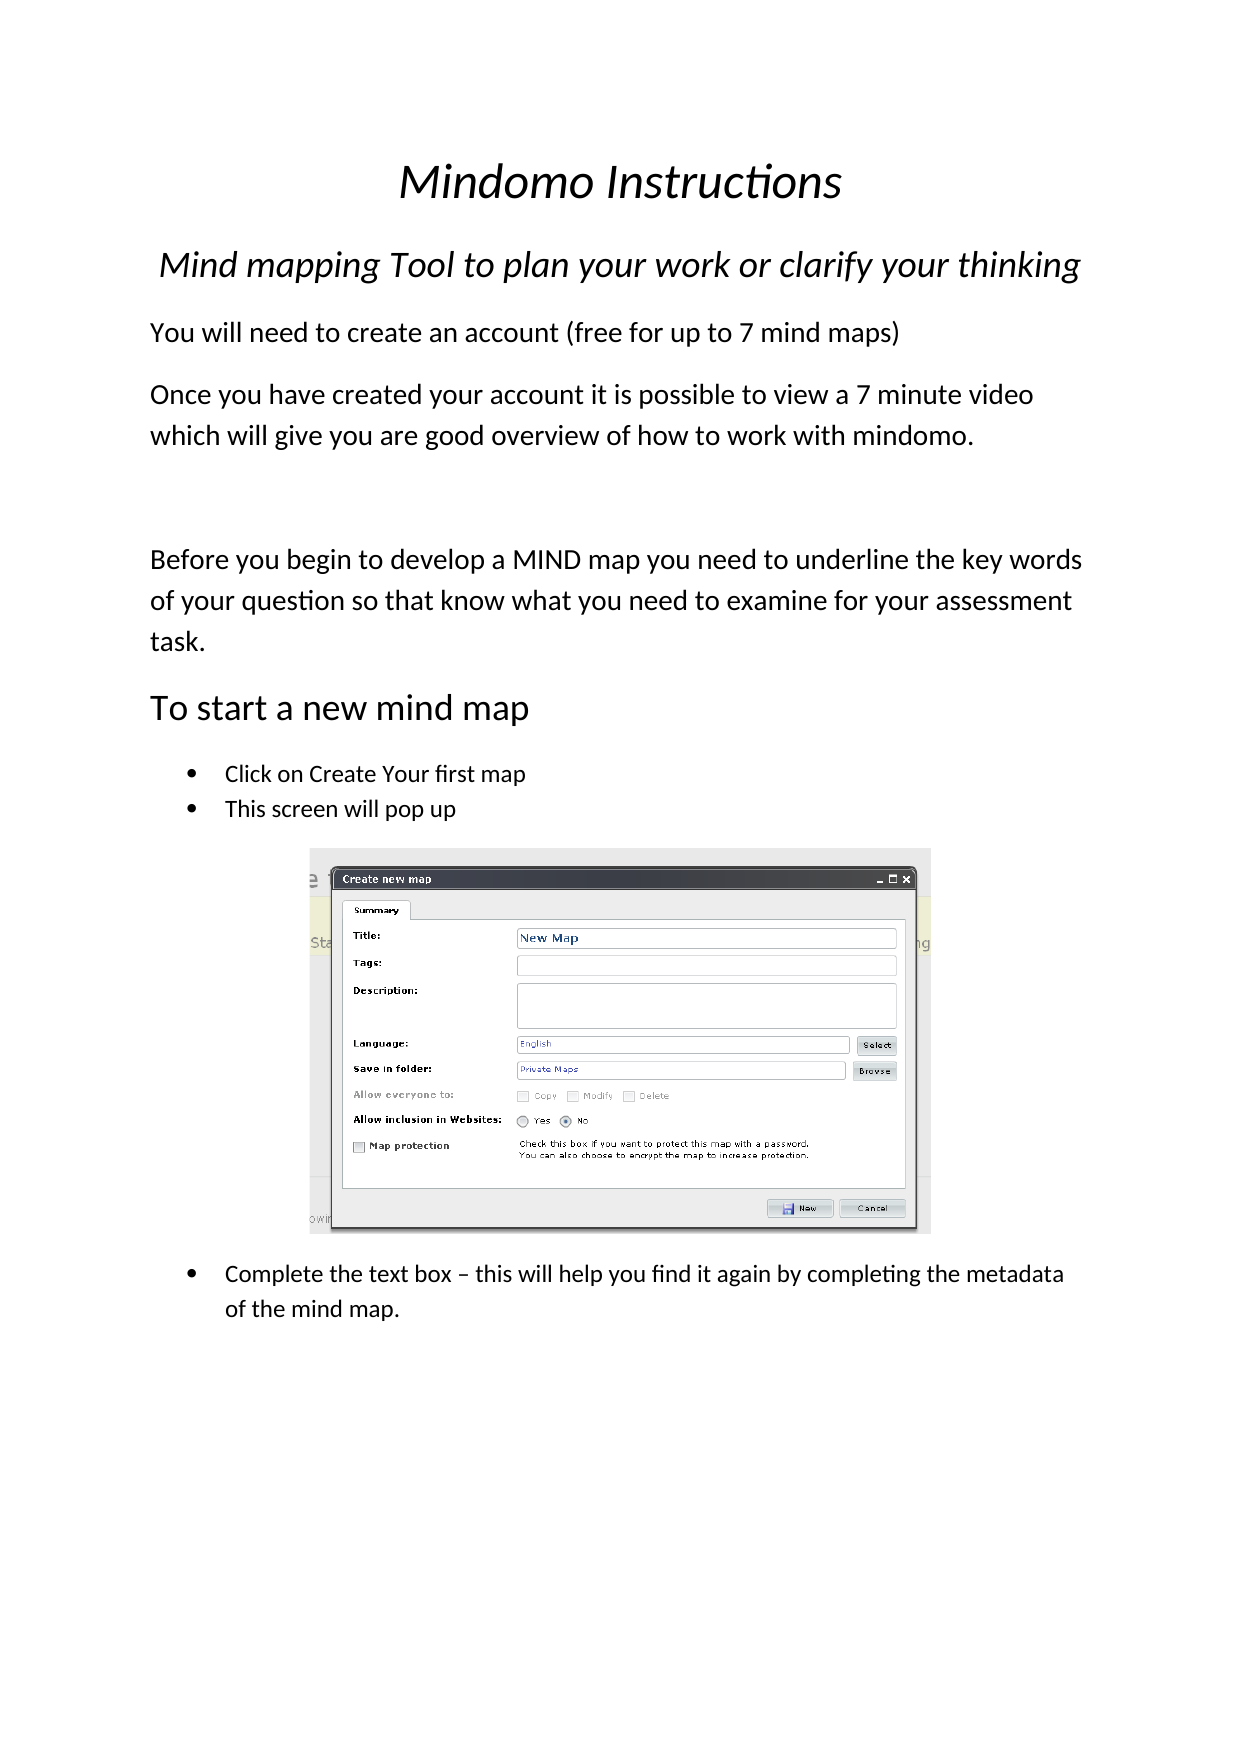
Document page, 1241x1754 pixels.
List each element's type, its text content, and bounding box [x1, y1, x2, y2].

picture [309, 848, 931, 1234]
list Complete the text box – this will help you find it again by completing the metadata of the mind map. [187, 1258, 1090, 1324]
list This screen will pop up [187, 793, 1090, 823]
list Click on Create Your first map [187, 758, 1090, 788]
text You will need to create an account (free for up to 7 mind maps) [150, 314, 1090, 350]
text Once you have created your account it is possible to view a 7 minute video which will give you are good overview of how to work with mindomo. [150, 376, 1090, 453]
text Mindomo Instructions [150, 150, 1090, 211]
text Before you begin to develop a MIND map you need to underline the key words of your question so that know what you need to examine for your assessment task. [150, 541, 1090, 658]
text To start a new mind map [150, 684, 1090, 730]
text Mind mapping Tool to plan your work or clarify your thinking [150, 241, 1090, 287]
